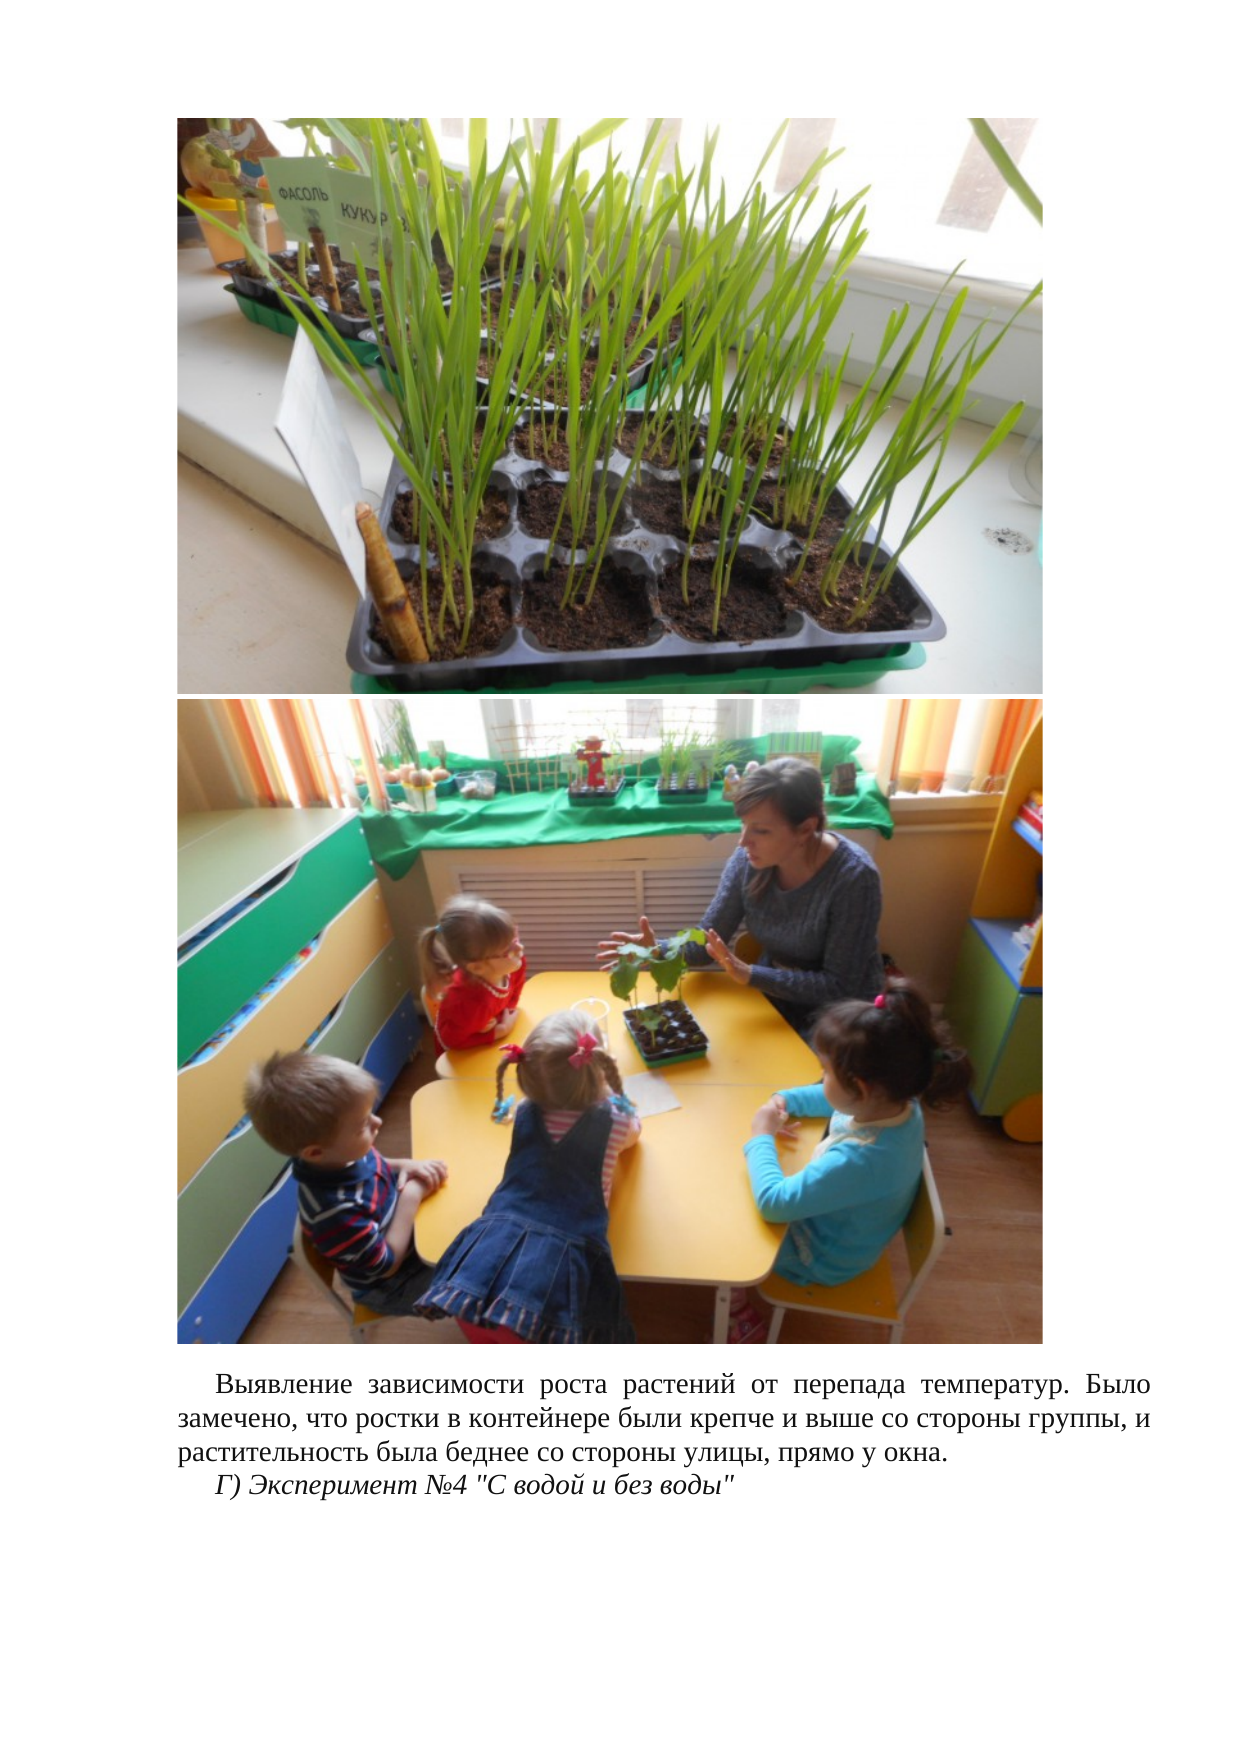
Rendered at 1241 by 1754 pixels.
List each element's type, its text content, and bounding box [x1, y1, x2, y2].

picture [177, 699, 1043, 1344]
text Г) Эксперимент №4 "С водой и без воды" [177, 1467, 1152, 1501]
text Выявление зависимости роста растений от перепада температур. Было замечено, что ростки в контейнере были крепче и выше со стороны группы, и растительность была беднее со стороны улицы, прямо у окна. [177, 1367, 1152, 1467]
picture [177, 118, 1043, 694]
